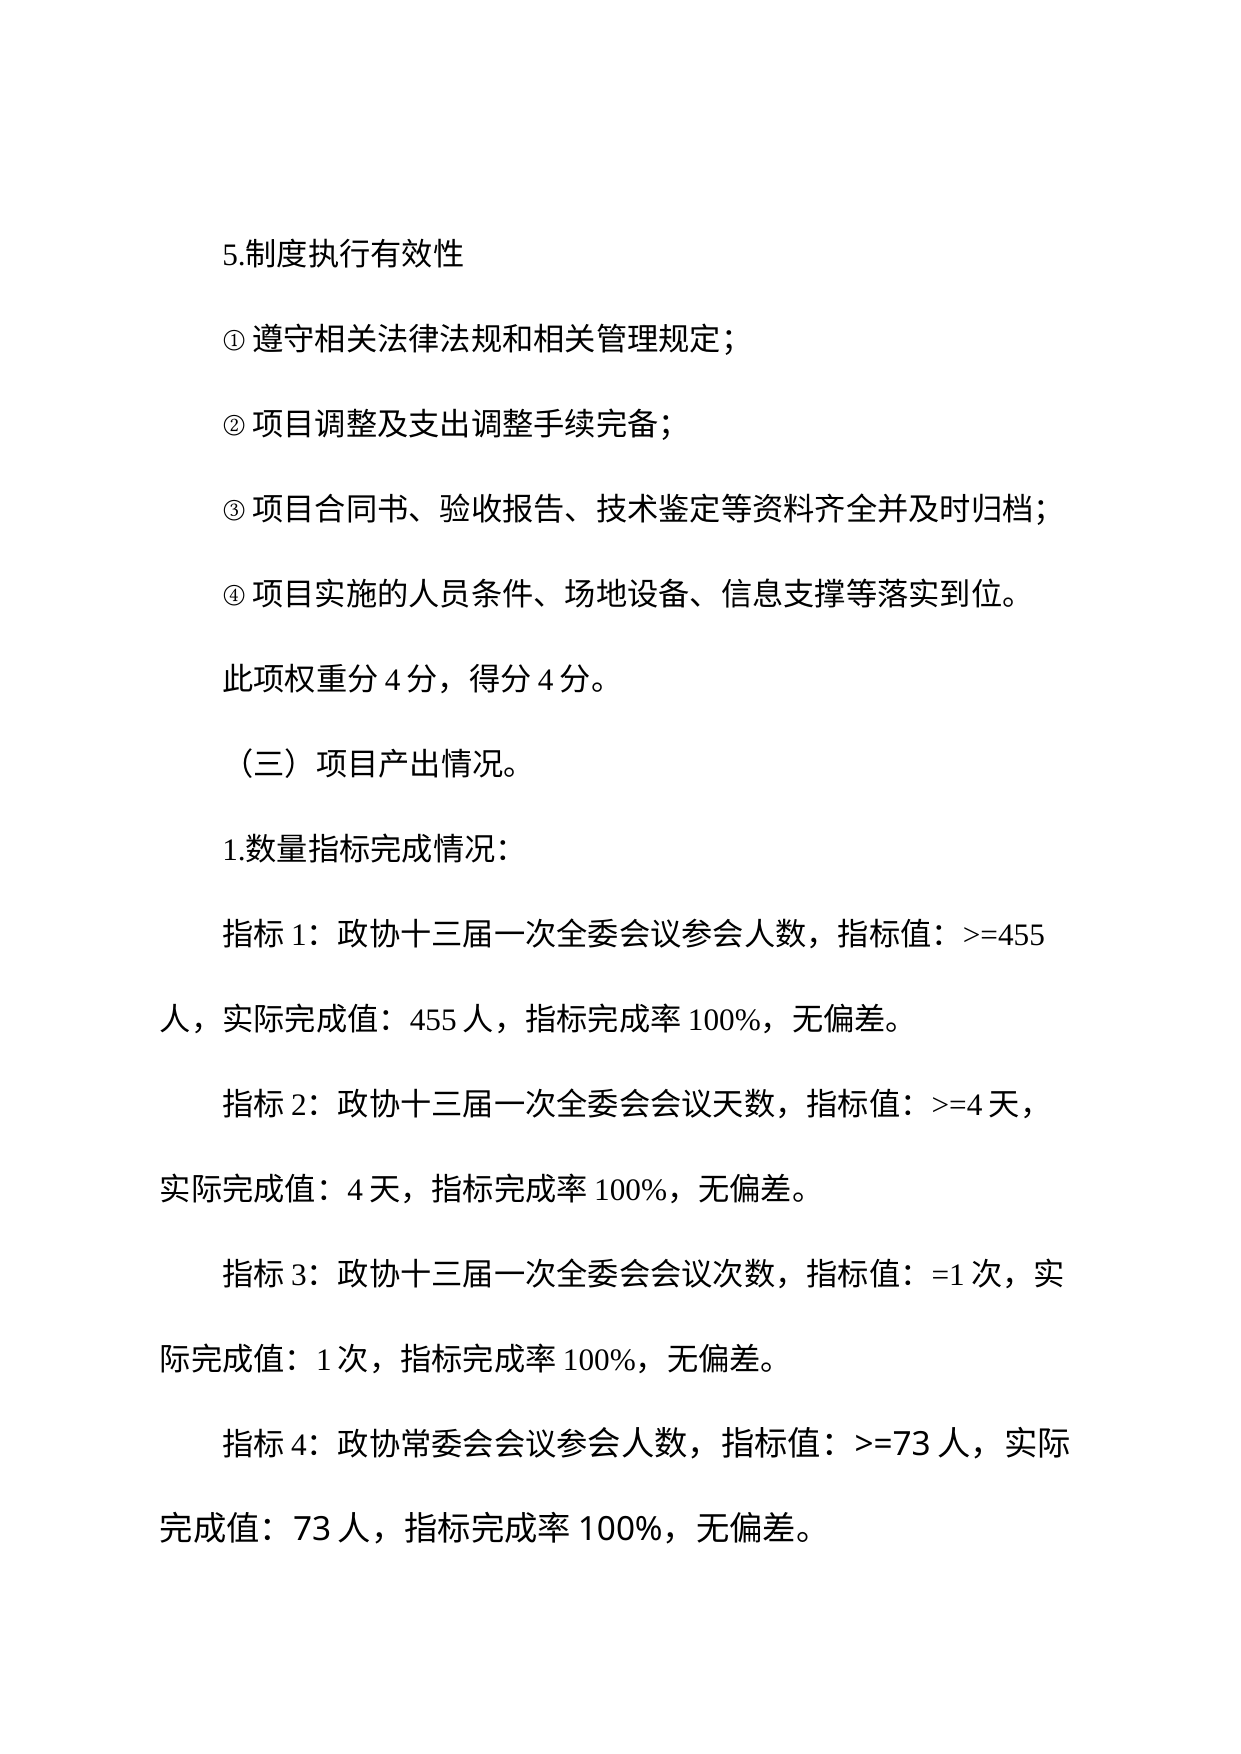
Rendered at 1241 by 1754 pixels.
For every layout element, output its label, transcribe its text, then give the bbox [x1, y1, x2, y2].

text 1.数量指标完成情况： [159, 804, 1081, 889]
text （三）项目产出情况。 [159, 719, 1081, 804]
text ②项目调整及支出调整手续完备； [159, 379, 1081, 464]
text 5.制度执行有效性 [159, 209, 1081, 294]
text 指标4：政协常委会会议参会人数，指标值：>=73人，实际完成值：73人，指标完成率100%，无偏差。 [159, 1399, 1081, 1569]
text ③项目合同书、验收报告、技术鉴定等资料齐全并及时归档； [159, 464, 1081, 549]
text 指标1：政协十三届一次全委会议参会人数，指标值：>=455人，实际完成值：455人，指标完成率100%，无偏差。 [159, 889, 1081, 1059]
text ①遵守相关法律法规和相关管理规定； [159, 294, 1081, 379]
text 此项权重分4分，得分4分。 [159, 634, 1081, 719]
text 指标3：政协十三届一次全委会会议次数，指标值：=1次，实际完成值：1次，指标完成率100%，无偏差。 [159, 1229, 1081, 1399]
text 指标2：政协十三届一次全委会会议天数，指标值：>=4天，实际完成值：4天，指标完成率100%，无偏差。 [159, 1059, 1081, 1229]
text ④项目实施的人员条件、场地设备、信息支撑等落实到位。 [159, 549, 1081, 634]
